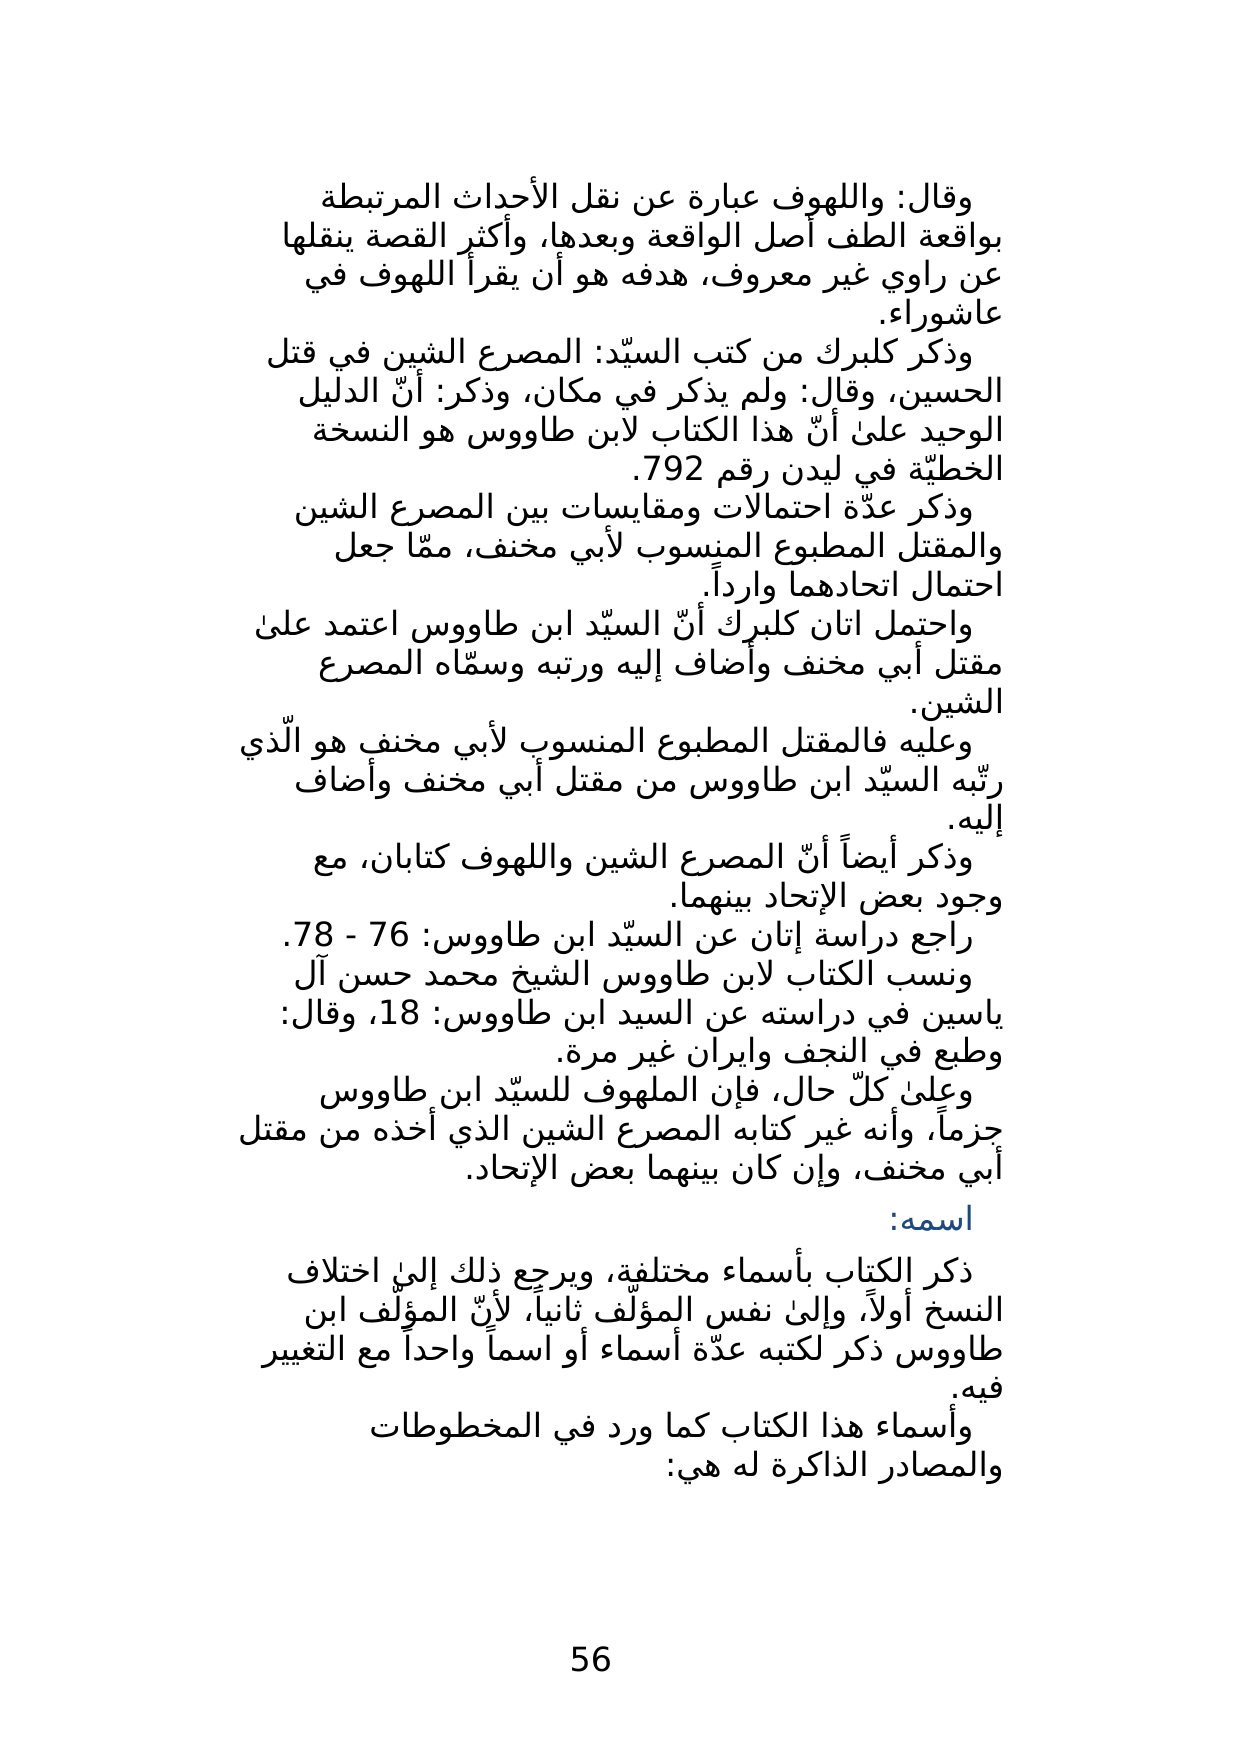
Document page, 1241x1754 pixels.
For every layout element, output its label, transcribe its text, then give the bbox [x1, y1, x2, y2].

text وأسماء هذا الكتاب كما ورد في المخطوطات والمصادر الذاكرة له هي: [236, 1407, 1004, 1484]
text واحتمل اتان كلبرك أنّ السيّد ابن طاووس اعتمد علىٰ مقتل أبي مخنف وأضاف إليه ورتبه وسمّاه المصرع الشين. [236, 604, 1004, 721]
text وعلىٰ كلّ حال، فإن الملهوف للسيّد ابن طاووس جزماً، وأنه غير كتابه المصرع الشين الذي أخذه من مقتل أبي مخنف، وإن كان بينهما بعض الإتحاد. [236, 1071, 1004, 1187]
text وذكر عدّة احتمالات ومقايسات بين المصرع الشين والمقتل المطبوع المنسوب لأبي مخنف، ممّا جعل احتمال اتحادهما وارداً. [236, 488, 1004, 604]
text راجع دراسة إتان عن السيّد ابن طاووس: 76 - 78. [236, 915, 1004, 954]
text وعليه فالمقتل المطبوع المنسوب لأبي مخنف هو الّذي رتّبه السيّد ابن طاووس من مقتل أبي مخنف وأضاف إليه. [236, 721, 1004, 838]
text وذكر أيضاً أنّ المصرع الشين واللهوف كتابان، مع وجود بعض الإتحاد بينهما. [236, 838, 1004, 915]
text وقال: واللهوف عبارة عن نقل الأحداث المرتبطة بواقعة الطف أصل الواقعة وبعدها، وأكثر القصة ينقلها عن راوي غير معروف، هدفه هو أن يقرأ اللهوف في عاشوراء. [236, 177, 1004, 333]
subtitle اسمه: [236, 1200, 1004, 1239]
text وذكر كلبرك من كتب السيّد: المصرع الشين في قتل الحسين، وقال: ولم يذكر في مكان، وذكر: أنّ الدليل الوحيد علىٰ أنّ هذا الكتاب لابن طاووس هو النسخة الخطيّة في ليدن رقم 792. [236, 333, 1004, 488]
text ونسب الكتاب لابن طاووس الشيخ محمد حسن آل ياسين في دراسته عن السيد ابن طاووس: 18، وقال: وطبع في النجف وايران غير مرة. [236, 954, 1004, 1071]
text ذكر الكتاب بأسماء مختلفة، ويرجع ذلك إلىٰ اختلاف النسخ أولاً، وإلىٰ نفس المؤلّف ثانياً، لأنّ المؤلّف ابن طاووس ذكر لكتبه عدّة أسماء أو اسماً واحداً مع التغيير فيه. [236, 1251, 1004, 1407]
